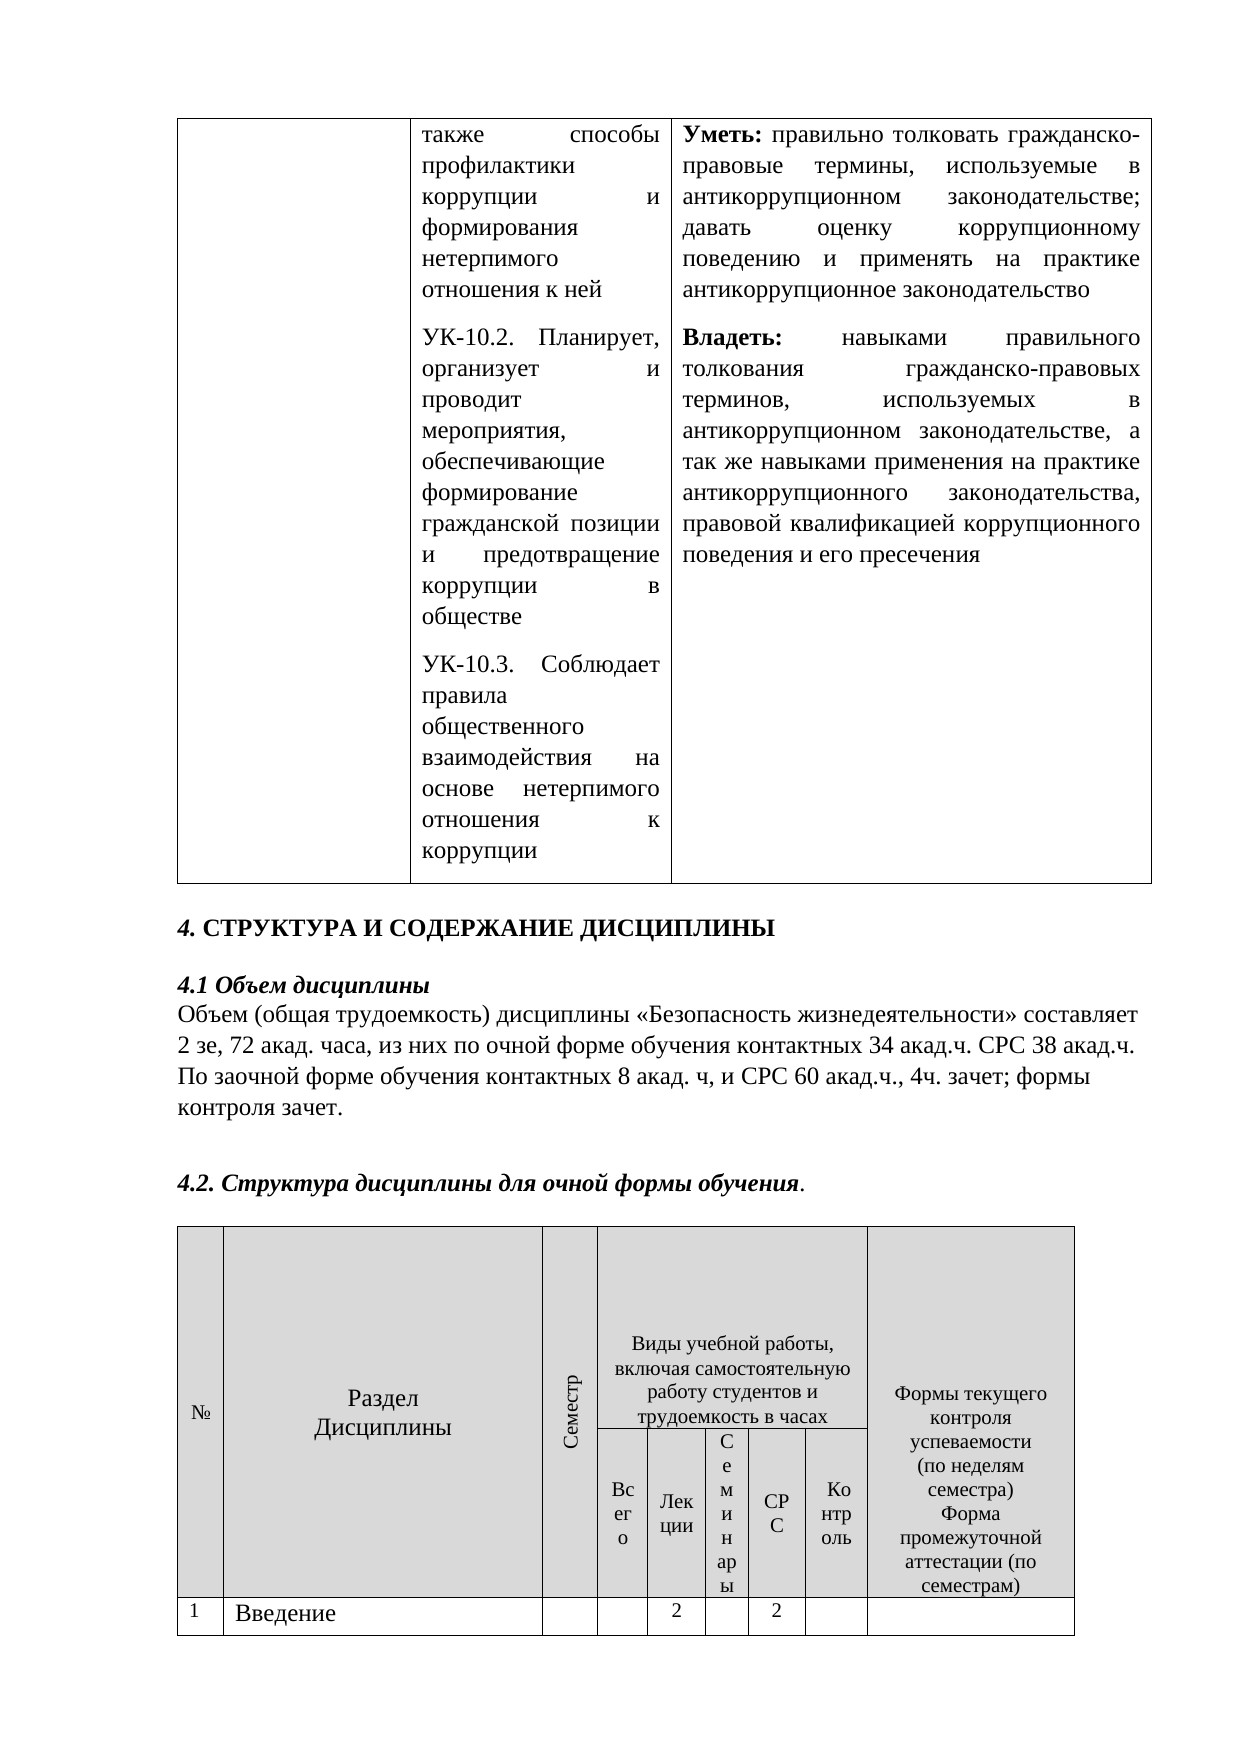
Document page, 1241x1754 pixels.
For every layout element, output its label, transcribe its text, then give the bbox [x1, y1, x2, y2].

text Объем (общая трудоемкость) дисциплины «Безопасность жизнедеятельности» составляет 2 зе, 72 акад. часа, из них по очной форме обучения контактных 34 акад.ч. СРС 38 акад.ч. По заочной форме обучения контактных 8 акад. ч, и СРС 60 акад.ч., 4ч. зачет; формы контроля зачет. [177, 999, 1152, 1121]
table_cell Семинары [706, 1429, 748, 1597]
table_cell [706, 1598, 748, 1635]
table_cell Введение [224, 1598, 542, 1635]
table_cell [672, 119, 1151, 883]
table_cell СРС [749, 1429, 805, 1597]
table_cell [178, 119, 410, 883]
text 4.1 Объем дисциплины [177, 970, 1152, 999]
table_cell [543, 1598, 597, 1635]
table_header Семестр [543, 1227, 597, 1597]
text 4.2. Структура дисциплины для очной формы обучения. [177, 1168, 1152, 1197]
table_header Виды учебной работы, включая самостоятельную работу студентов и трудоемкость в часах [598, 1227, 867, 1428]
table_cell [411, 119, 671, 883]
table_header Формы текущего контроля успеваемости (по неделям семестра) Форма промежуточной аттестации (по семестрам) [868, 1227, 1074, 1597]
text 4. СТРУКТУРА И СОДЕРЖАНИЕ ДИСЦИПЛИНЫ [177, 913, 1152, 941]
table_cell 1 [178, 1598, 223, 1635]
table_header № [178, 1227, 223, 1597]
table_cell [806, 1598, 867, 1635]
table_cell Лекции [648, 1429, 705, 1597]
table_cell Контроль [806, 1429, 867, 1597]
table_cell [598, 1598, 647, 1635]
table_cell [868, 1598, 1074, 1635]
table_header Раздел Дисциплины [224, 1227, 542, 1597]
table_cell Всего [598, 1429, 647, 1597]
table_cell 2 [648, 1598, 705, 1635]
table_cell 2 [749, 1598, 805, 1635]
